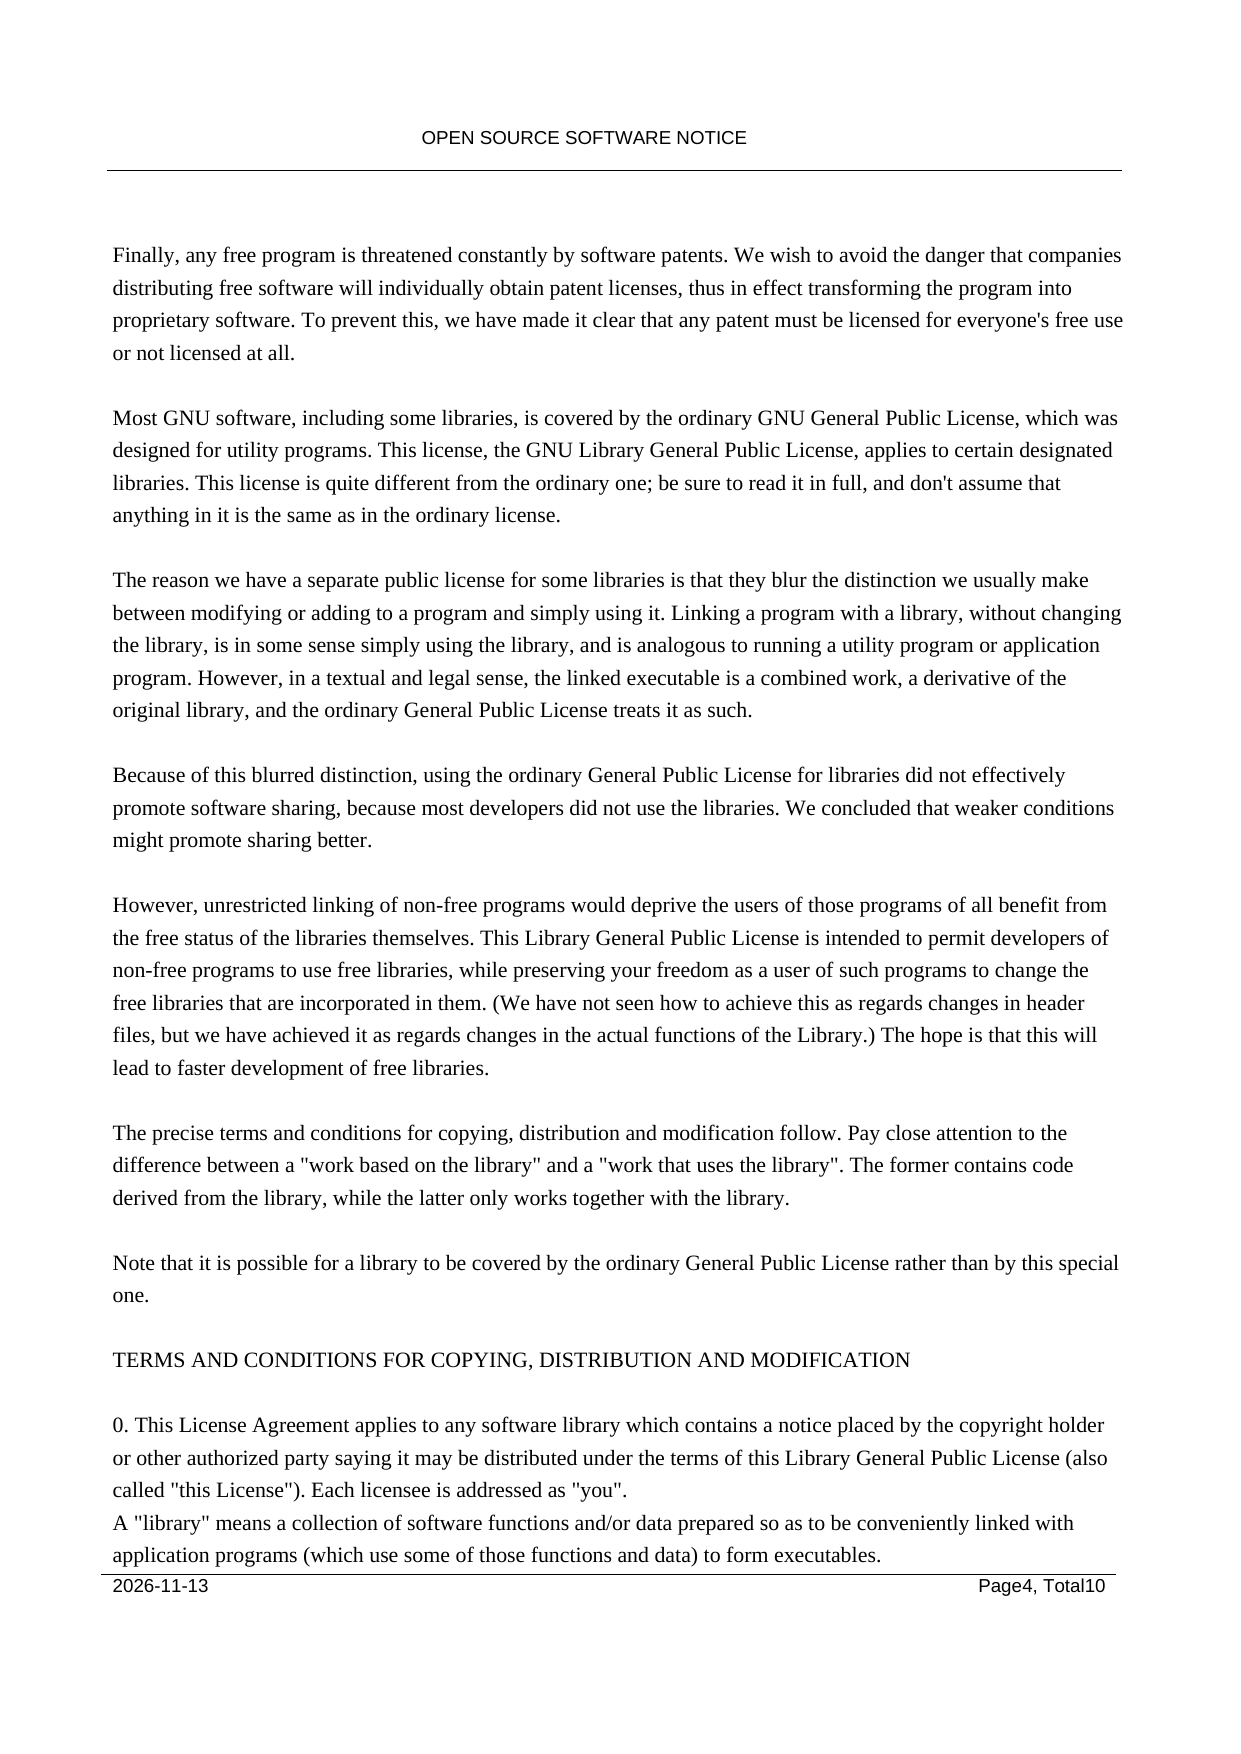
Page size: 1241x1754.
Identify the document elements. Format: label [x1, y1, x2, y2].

text [112, 206, 1128, 1571]
